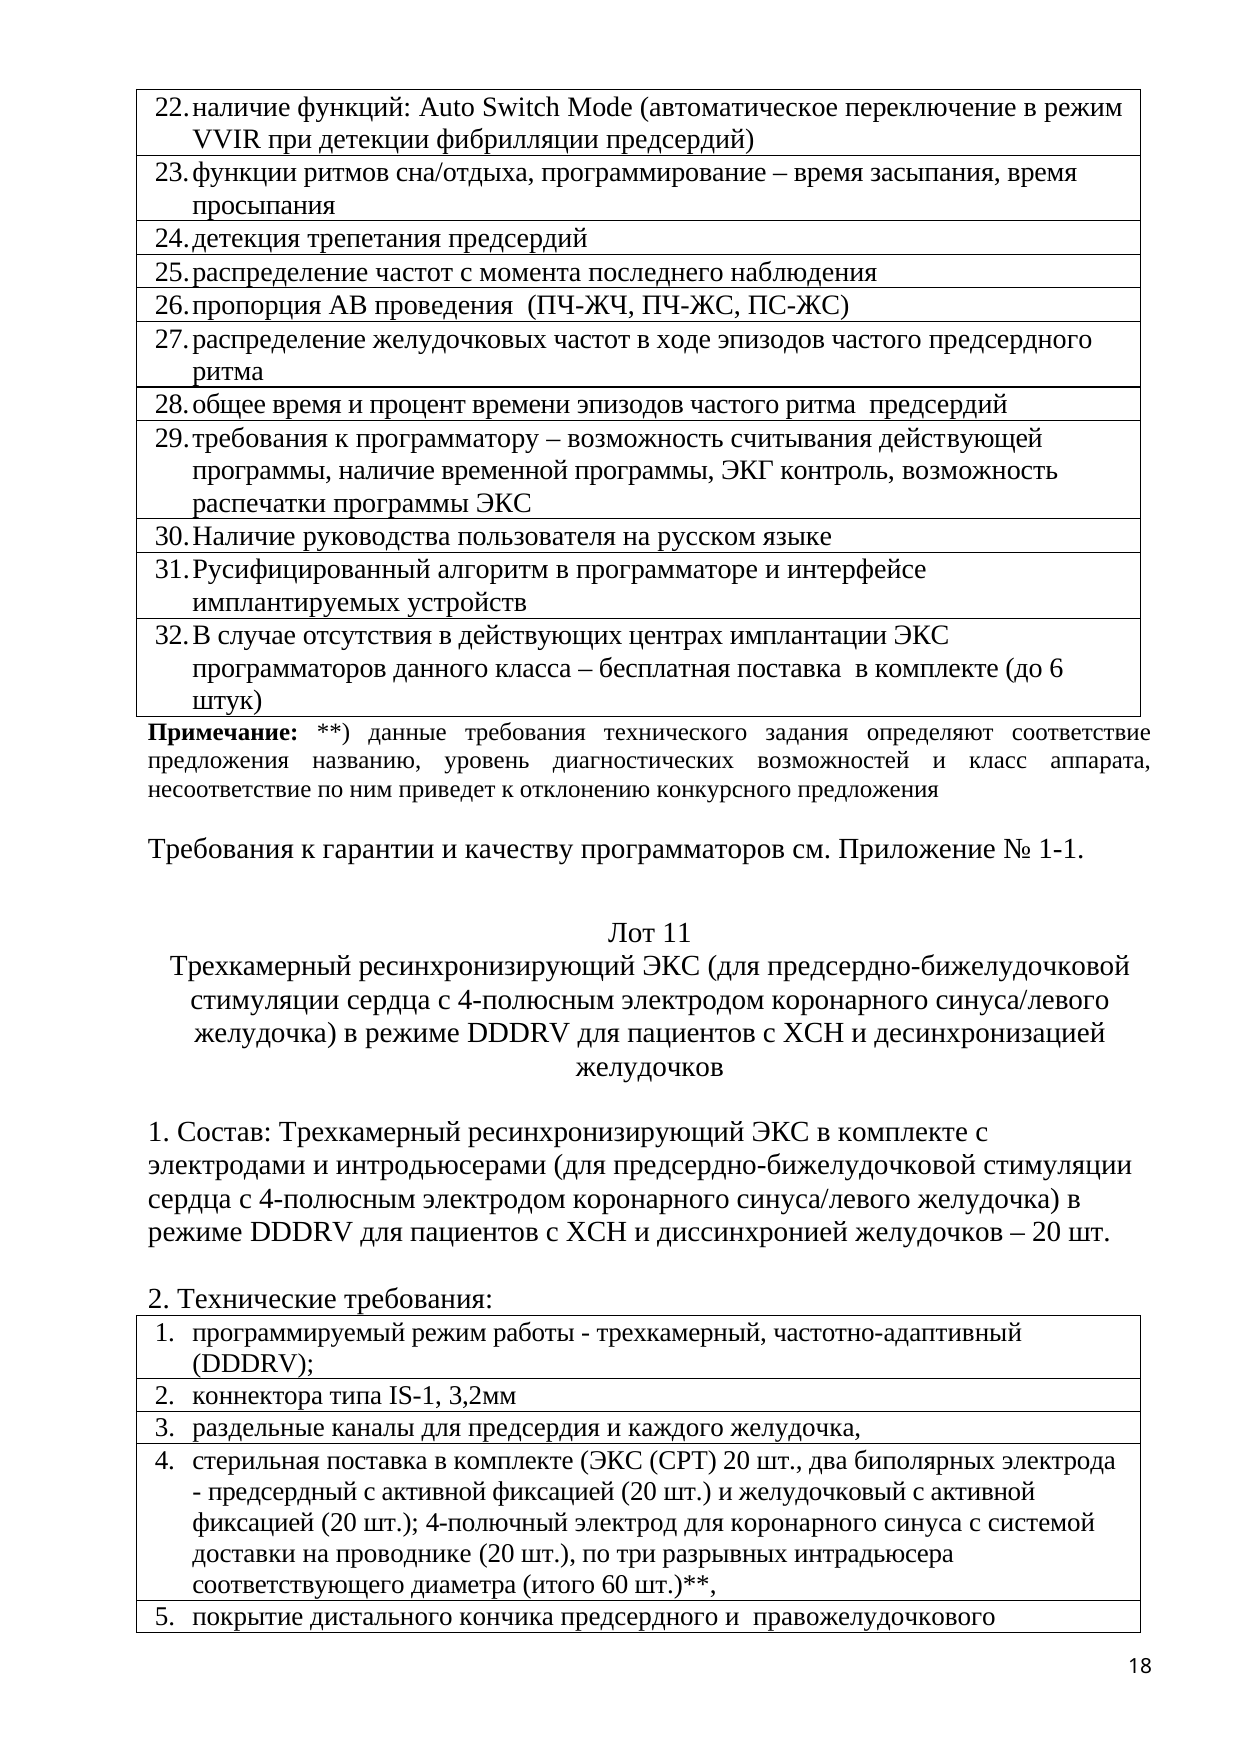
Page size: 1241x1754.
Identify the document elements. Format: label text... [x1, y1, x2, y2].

table_cell требования к программатору – возможность считывания действующей программы, наличие временной программы, ЭКГ контроль, возможность распечатки программы ЭКС [137, 421, 1140, 518]
text Примечание: **) данные требования технического задания определяют соответствие предложения названию, уровень диагностических возможностей и класс аппарата, несоответствие по ним приведет к отклонению конкурсного предложения [148, 717, 1152, 803]
table_cell функции ритмов сна/отдыха, программирование – время засыпания, время просыпания [137, 156, 1140, 220]
text Требования к гарантии и качеству программаторов см. Приложение № 1-1. [148, 832, 1152, 865]
text 1. Состав: Трехкамерный ресинхронизирующий ЭКС в комплекте с электродами и интродьюсерами (для предсердно-бижелудочковой стимуляции сердца с 4-полюсным электродом коронарного синуса/левого желудочка) в режиме DDDRV для пациентов с ХСН и диссинхронией желудочков – 20 шт. [148, 1114, 1152, 1248]
table_cell пропорция АВ проведения (ПЧ-ЖЧ, ПЧ-ЖС, ПС-ЖС) [137, 288, 1140, 321]
table_cell раздельные каналы для предсердия и каждого желудочка, [137, 1412, 1140, 1443]
table_cell В случае отсутствия в действующих центрах имплантации ЭКС программаторов данного класса – бесплатная поставка в комплекте (до 6 штук) [137, 619, 1140, 716]
text 2. Технические требования: [148, 1281, 1152, 1315]
table_cell коннектора типа IS-1, 3,2мм [137, 1379, 1140, 1411]
table_cell Русифицированный алгоритм в программаторе и интерфейсе имплантируемых устройств [137, 553, 1140, 617]
table_cell наличие функций: Auto Switch Mode (автоматическое переключение в режим VVIR при детекции фибрилляции предсердий) [137, 90, 1140, 154]
table_cell Наличие руководства пользователя на русском языке [137, 519, 1140, 552]
subtitle Лот 11 [148, 915, 1152, 948]
table_cell стерильная поставка в комплекте (ЭКС (СРТ) 20 шт., два биполярных электрода - предсердный с активной фиксацией (20 шт.) и желудочковый с активной фиксацией (20 шт.); 4-полючный электрод для коронарного синуса с системой доставки на проводнике (20 шт.), по три разрывных интрадьюсера соответствующего диаметра (итого 60 шт.)**, [137, 1444, 1140, 1599]
table_cell распределение частот с момента последнего наблюдения [137, 255, 1140, 287]
table_cell распределение желудочковых частот в ходе эпизодов частого предсердного ритма [137, 322, 1140, 386]
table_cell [137, 1601, 1140, 1632]
table_cell детекция трепетания предсердий [137, 221, 1140, 254]
table_header программируемый режим работы - трехкамерный, частотно-адаптивный (DDDRV); [137, 1316, 1140, 1378]
subtitle Трехкамерный ресинхронизирующий ЭКС (для предсердно-бижелудочковой стимуляции сердца с 4-полюсным электродом коронарного синуса/левого желудочка) в режиме DDDRV для пациентов с ХСН и десинхронизацией желудочков [148, 948, 1152, 1082]
table_cell общее время и процент времени эпизодов частого ритма предсердий [137, 388, 1140, 420]
